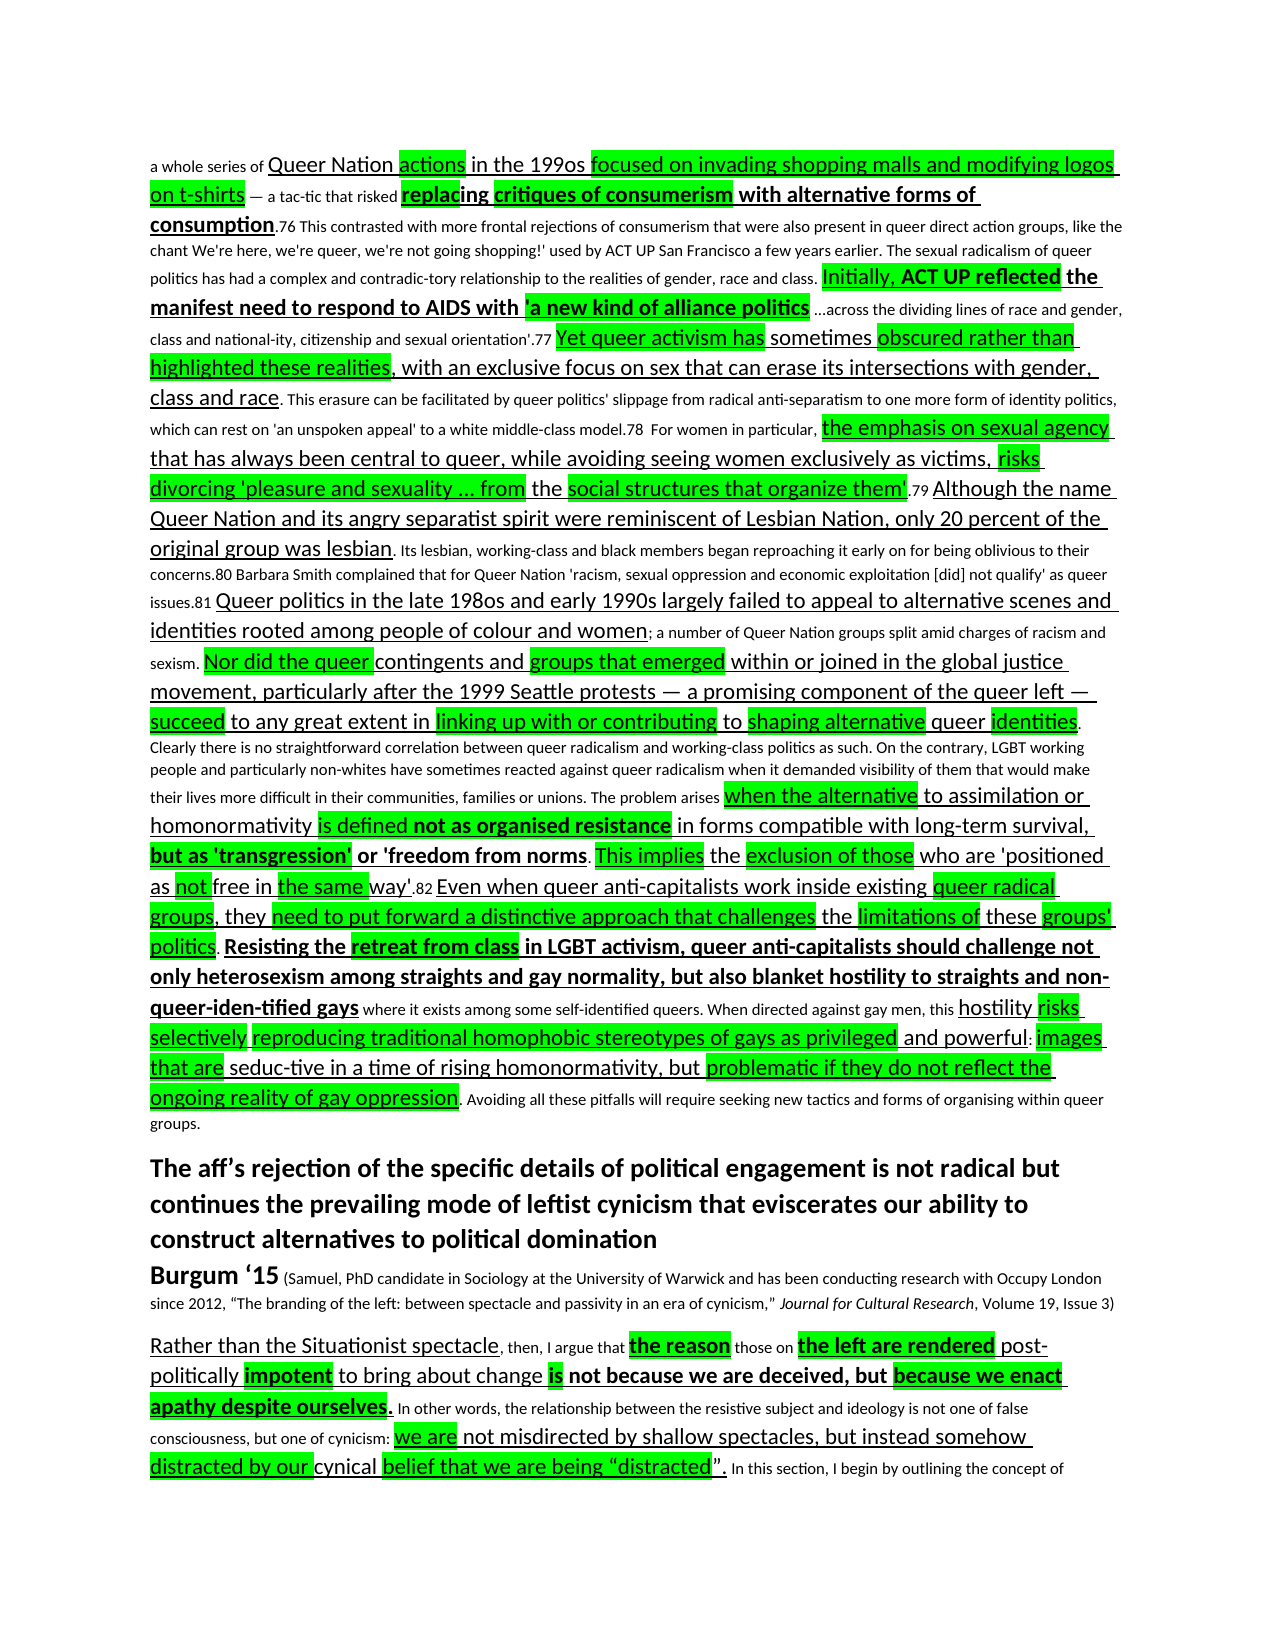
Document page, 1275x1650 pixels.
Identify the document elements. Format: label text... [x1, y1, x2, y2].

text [150, 150, 1125, 1133]
text Burgum ‘15 (Samuel, PhD candidate in Sociology at the University of Warwick and has been conducting research with Occupy London since 2012, “The branding of the left: between spectacle and passivity in an era of cynicism,” Journal for Cultural Research, Volume 19, Issue 3) [150, 1258, 1125, 1313]
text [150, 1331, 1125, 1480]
subtitle The aff’s rejection of the specific details of political engagement is not radical but continues the prevailing mode of leftist cynicism that eviscerates our ability to construct alternatives to political domination [150, 1151, 1125, 1256]
